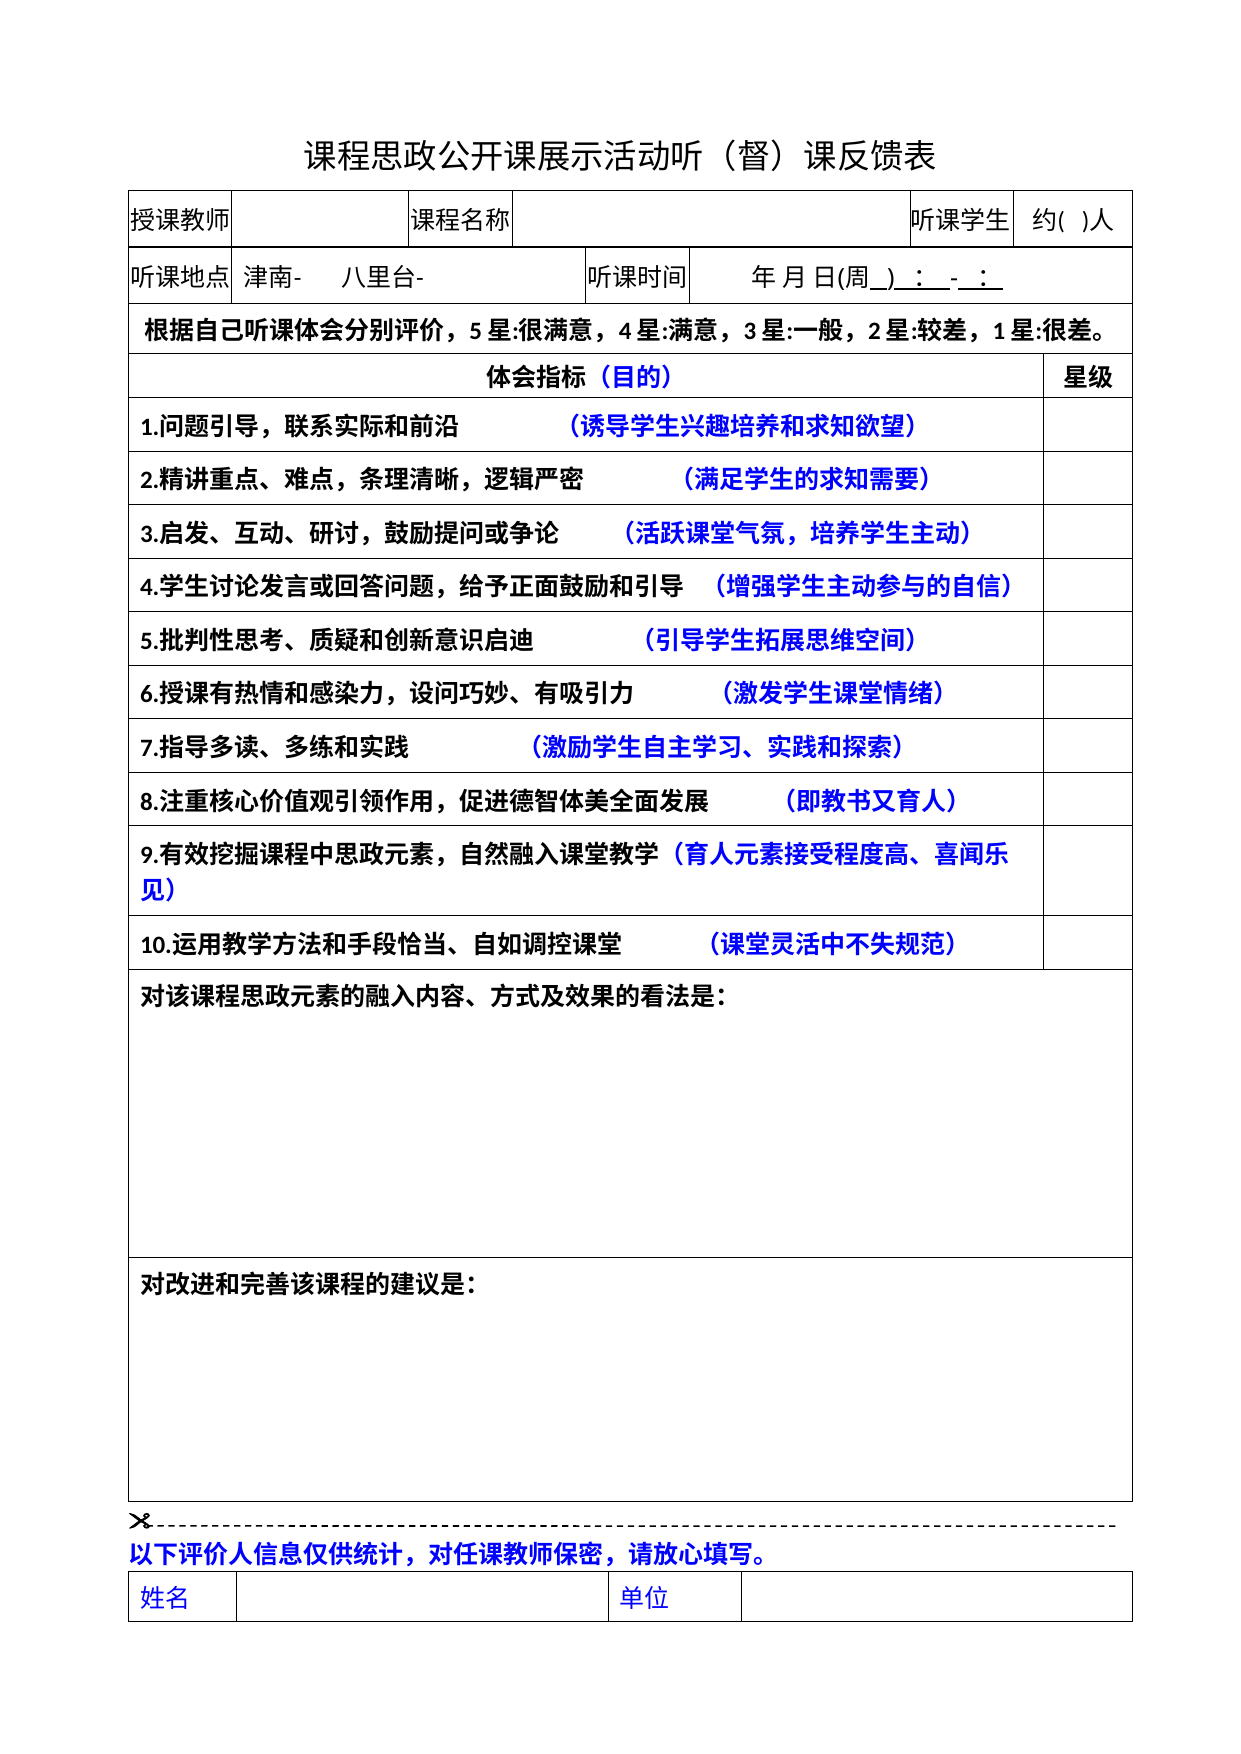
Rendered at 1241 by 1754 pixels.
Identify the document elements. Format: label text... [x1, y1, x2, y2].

table_cell [1044, 666, 1132, 718]
table_header 约( )人 [1014, 191, 1132, 246]
table_cell 听课地点 [129, 248, 231, 303]
table_cell 7.指导多读、多练和实践 （激励学生自主学习、实践和探索） [129, 719, 1043, 772]
table_cell [1044, 398, 1132, 451]
table_cell 10.运用教学方法和手段恰当、自如调控课堂 （课堂灵活中不失规范） [129, 916, 1043, 969]
table_header 课程名称 [409, 191, 512, 246]
table_cell 根据自己听课体会分别评价，5星:很满意，4星:满意，3星:一般，2星:较差，1星:很差。 [129, 304, 1132, 353]
table_header [513, 191, 910, 246]
table_cell [1044, 916, 1132, 969]
table_cell 9.有效挖掘课程中思政元素，自然融入课堂教学（育人元素接受程度高、喜闻乐见） [129, 826, 1043, 915]
table_cell 体会指标（目的） [129, 354, 1043, 397]
table_header [232, 191, 408, 246]
table_cell 对该课程思政元素的融入内容、方式及效果的看法是： [129, 970, 1132, 1257]
table_cell [1044, 719, 1132, 772]
table_header 授课教师 [129, 191, 231, 246]
table_header [742, 1572, 1132, 1621]
table_cell 4.学生讨论发言或回答问题，给予正面鼓励和引导 （增强学生主动参与的自信） [129, 559, 1043, 611]
table_cell 年 月 日(周 ) ： - ： [690, 248, 1132, 303]
table_cell 8.注重核心价值观引领作用，促进德智体美全面发展 （即教书又育人） [129, 773, 1043, 825]
table_cell [1044, 826, 1132, 915]
table_header [237, 1572, 608, 1621]
text 以下评价人信息仅供统计，对任课教师保密，请放心填写。 [128, 1535, 1053, 1571]
table_cell [1044, 559, 1132, 611]
table_cell 2.精讲重点、难点，条理清晰，逻辑严密 （满足学生的求知需要） [129, 452, 1043, 504]
table_cell 1.问题引导，联系实际和前沿 （诱导学生兴趣培养和求知欲望） [129, 398, 1043, 451]
table_cell 津南- 八里台- [232, 248, 585, 303]
table_cell [1044, 612, 1132, 665]
table_cell 5.批判性思考、质疑和创新意识启迪 （引导学生拓展思维空间） [129, 612, 1043, 665]
table_cell 3.启发、互动、研讨，鼓励提问或争论 （活跃课堂气氛，培养学生主动） [129, 505, 1043, 558]
table_cell 6.授课有热情和感染力，设问巧妙、有吸引力 （激发学生课堂情绪） [129, 666, 1043, 718]
table_cell 对改进和完善该课程的建议是： [129, 1258, 1132, 1501]
table_header 听课学生 [911, 191, 1013, 246]
table_cell [1044, 773, 1132, 825]
text 课程思政公开课展示活动听（督）课反馈表 [187, 129, 1053, 178]
table_cell [1044, 505, 1132, 558]
table_header 姓名 [129, 1572, 236, 1621]
table_cell 星级 [1044, 354, 1132, 397]
table_cell [1044, 452, 1132, 504]
table_cell 听课时间 [586, 248, 689, 303]
table_header 单位 [609, 1572, 741, 1621]
